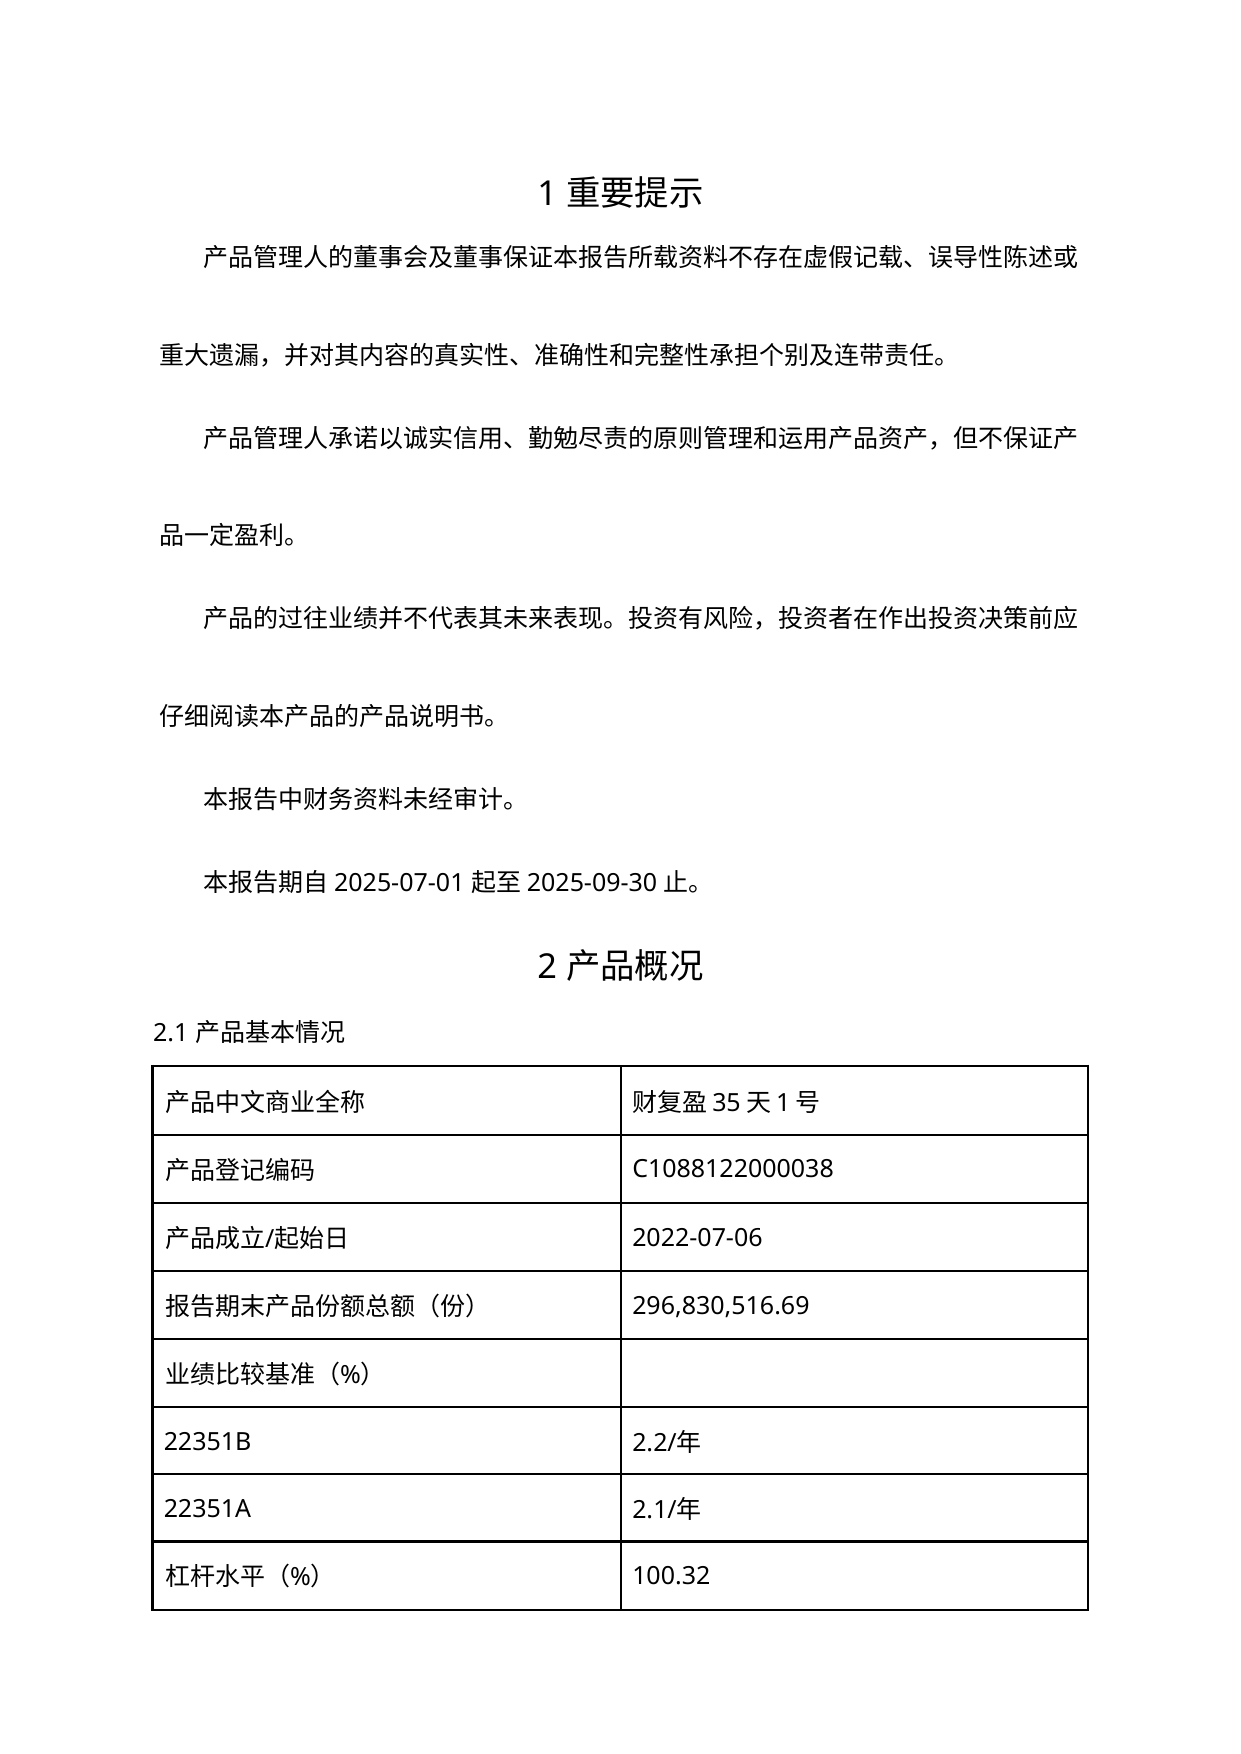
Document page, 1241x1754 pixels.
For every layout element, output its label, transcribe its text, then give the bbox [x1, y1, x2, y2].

table_cell 2022-07-06 [622, 1204, 1087, 1270]
table_cell 22351A [154, 1475, 620, 1540]
table_cell 报告期末产品份额总额（份） [154, 1272, 620, 1338]
table_header 产品中文商业全称 [154, 1067, 620, 1134]
table_cell 22351B [154, 1408, 620, 1473]
table_cell 2.1/年 [622, 1475, 1087, 1540]
text 产品管理人的董事会及董事保证本报告所载资料不存在虚假记载、误导性陈述或重大遗漏，并对其内容的真实性、准确性和完整性承担个别及连带责任。 [159, 223, 1092, 386]
text 本报告期自 2025-07-01 起至 2025-09-30 止。 [159, 848, 1092, 913]
table_cell 100.32 [622, 1543, 1087, 1608]
table_cell 296,830,516.69 [622, 1272, 1087, 1338]
table_cell 产品登记编码 [154, 1136, 620, 1202]
table_cell [622, 1340, 1087, 1406]
text 产品的过往业绩并不代表其未来表现。投资有风险，投资者在作出投资决策前应仔细阅读本产品的产品说明书。 [159, 584, 1092, 747]
table_cell 产品成立/起始日 [154, 1204, 620, 1270]
table_cell 业绩比较基准（%） [154, 1340, 620, 1406]
table_header 2.1 产品基本情况 [151, 996, 1089, 1064]
table_header 财复盈35天1号 [622, 1067, 1087, 1134]
text 1 重要提示 [159, 158, 1081, 223]
table_cell C1088122000038 [622, 1136, 1087, 1202]
table_cell 2.2/年 [622, 1408, 1087, 1473]
table_cell 杠杆水平（%） [154, 1543, 620, 1608]
text 本报告中财务资料未经审计。 [159, 765, 1092, 830]
text 产品管理人承诺以诚实信用、勤勉尽责的原则管理和运用产品资产，但不保证产品一定盈利。 [159, 404, 1092, 566]
text 2 产品概况 [159, 931, 1081, 996]
